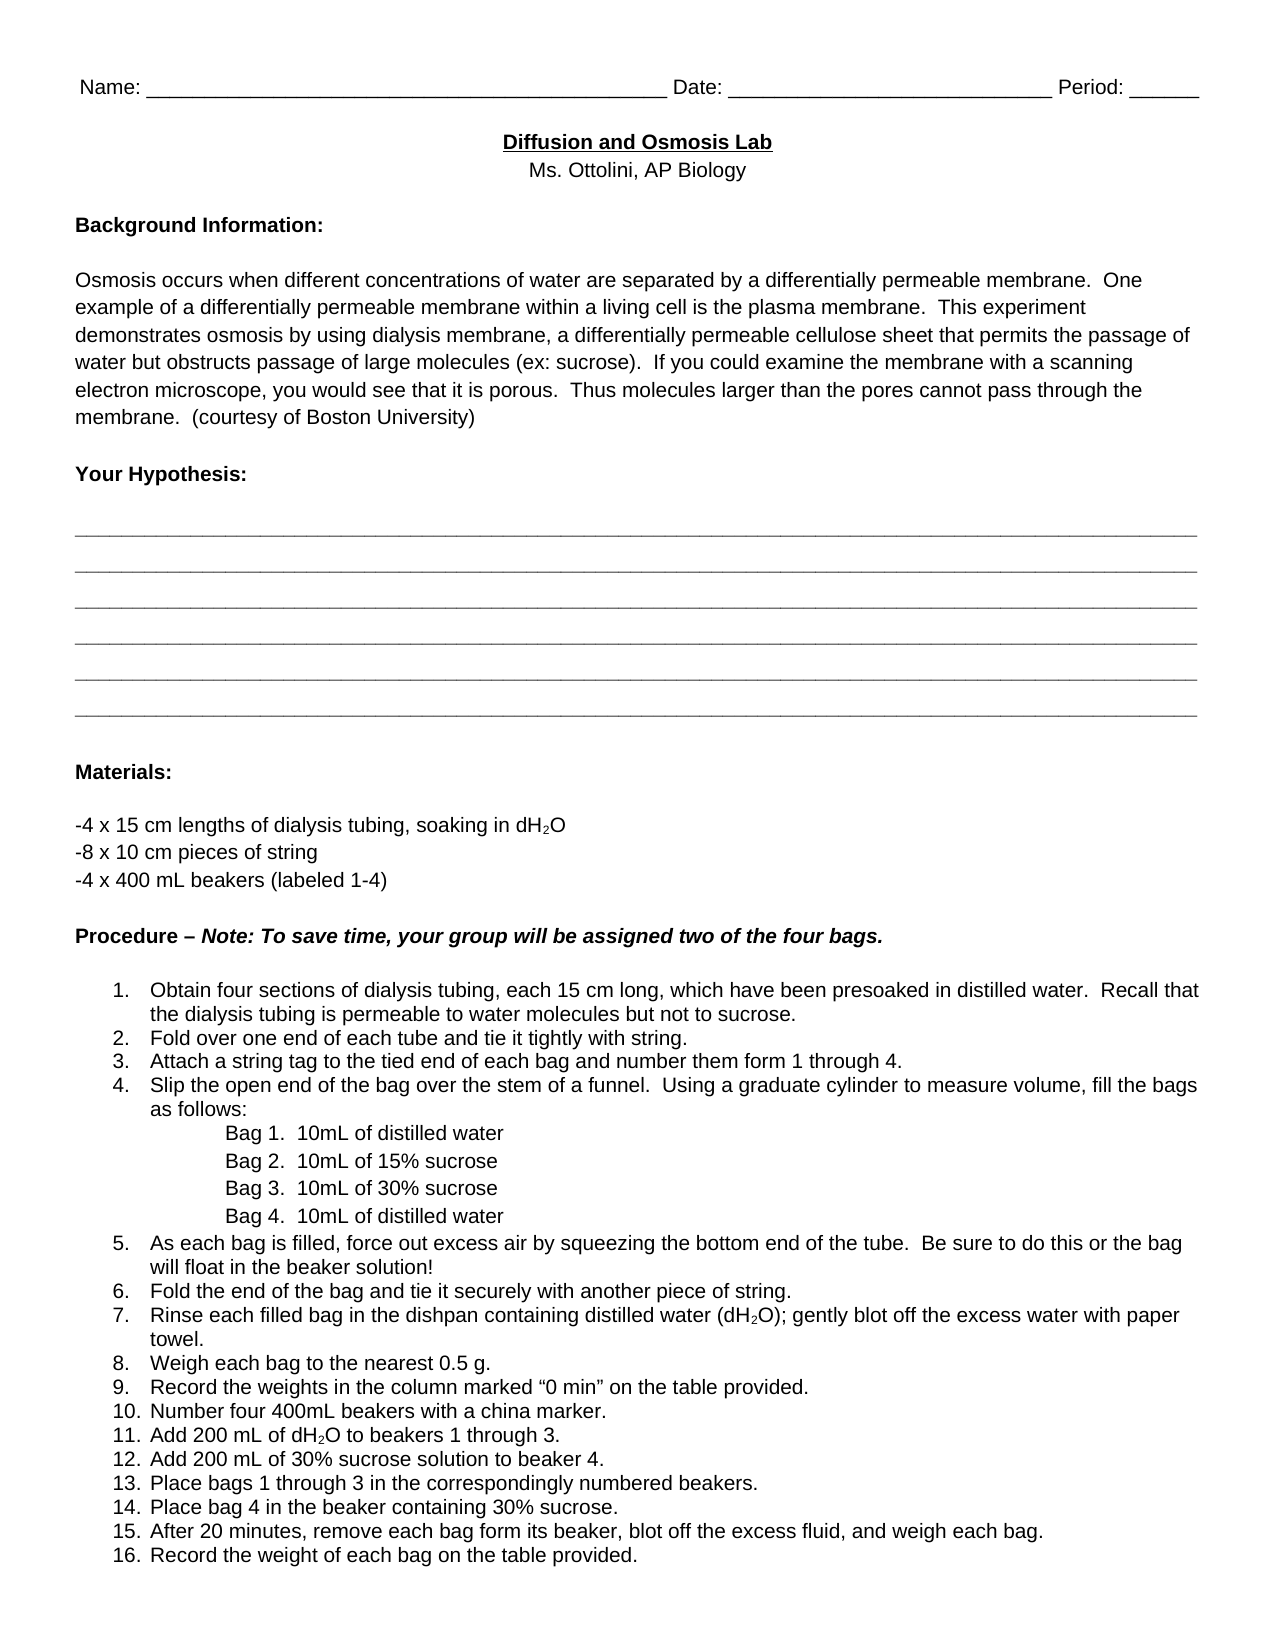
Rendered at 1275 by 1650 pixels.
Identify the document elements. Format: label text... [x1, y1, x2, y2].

list Place bag 4 in the beaker containing 30% sucrose. [112, 1495, 1200, 1519]
list After 20 minutes, remove each bag form its beaker, blot off the excess fluid, and weigh each bag. [112, 1519, 1200, 1543]
list Record the weights in the column marked “0 min” on the table provided. [112, 1375, 1200, 1399]
text Materials: [75, 759, 1200, 783]
text Ms. Ottolini, AP Biology [75, 157, 1200, 181]
list Weigh each bag to the nearest 0.5 g. [112, 1351, 1200, 1375]
list Obtain four sections of dialysis tubing, each 15 cm long, which have been presoaked in distilled water. Recall that the dialysis tubing is permeable to water molecules but not to sucrose. [112, 977, 1200, 1025]
text -8 x 10 cm pieces of string [75, 840, 1200, 864]
list Record the weight of each bag on the table provided. [112, 1543, 1200, 1567]
text Name: _____________________________________________ Date: ____________________________ Period: ______ [75, 75, 1200, 99]
text Bag 3. 10mL of 30% sucrose [150, 1176, 1200, 1200]
list Add 200 mL of 30% sucrose solution to beaker 4. [112, 1447, 1200, 1471]
list Fold over one end of each tube and tie it tightly with string. [112, 1025, 1200, 1049]
list Place bags 1 through 3 in the correspondingly numbered beakers. [112, 1471, 1200, 1495]
text ______________________________________________________________________________________________________________________________________________________________________________________________________________________________________________________________________________________________________________________________________________________________________________________________________________________________________________________________________________________________________________________________________________________________________________________________________ [75, 515, 1200, 718]
text Procedure – Note: To save time, your group will be assigned two of the four bags. [75, 924, 1200, 948]
list Add 200 mL of dH2O to beakers 1 through 3. [112, 1423, 1200, 1447]
text -4 x 15 cm lengths of dialysis tubing, soaking in dH2O [75, 813, 1200, 837]
list Number four 400mL beakers with a china marker. [112, 1399, 1200, 1423]
list Fold the end of the bag and tie it securely with another piece of string. [112, 1279, 1200, 1303]
text Bag 4. 10mL of distilled water [150, 1204, 1200, 1228]
text -4 x 400 mL beakers (labeled 1-4) [75, 868, 1200, 892]
text Your Hypothesis: [75, 462, 1200, 486]
list As each bag is filled, force out excess air by squeezing the bottom end of the tube. Be sure to do this or the bag will float in the beaker solution! [112, 1231, 1200, 1279]
text Bag 1. 10mL of distilled water [187, 1121, 1200, 1145]
list Attach a string tag to the tied end of each bag and number them form 1 through 4. [112, 1049, 1200, 1073]
list Rinse each filled bag in the dishpan containing distilled water (dH2O); gently blot off the excess water with paper towel. [112, 1303, 1200, 1351]
text Diffusion and Osmosis Lab [75, 130, 1200, 154]
text Osmosis occurs when different concentrations of water are separated by a differentially permeable membrane. One example of a differentially permeable membrane within a living cell is the plasma membrane. This experiment demonstrates osmosis by using dialysis membrane, a differentially permeable cellulose sheet that permits the passage of water but obstructs passage of large molecules (ex: sucrose). If you could examine the membrane with a scanning electron microscope, you would see that it is porous. Thus molecules larger than the pores cannot pass through the membrane. (courtesy of Boston University) [75, 267, 1200, 429]
text Background Information: [75, 212, 1200, 236]
list Slip the open end of the bag over the stem of a funnel. Using a graduate cylinder to measure volume, fill the bags as follows: [112, 1073, 1200, 1121]
text Bag 2. 10mL of 15% sucrose [150, 1149, 1200, 1173]
